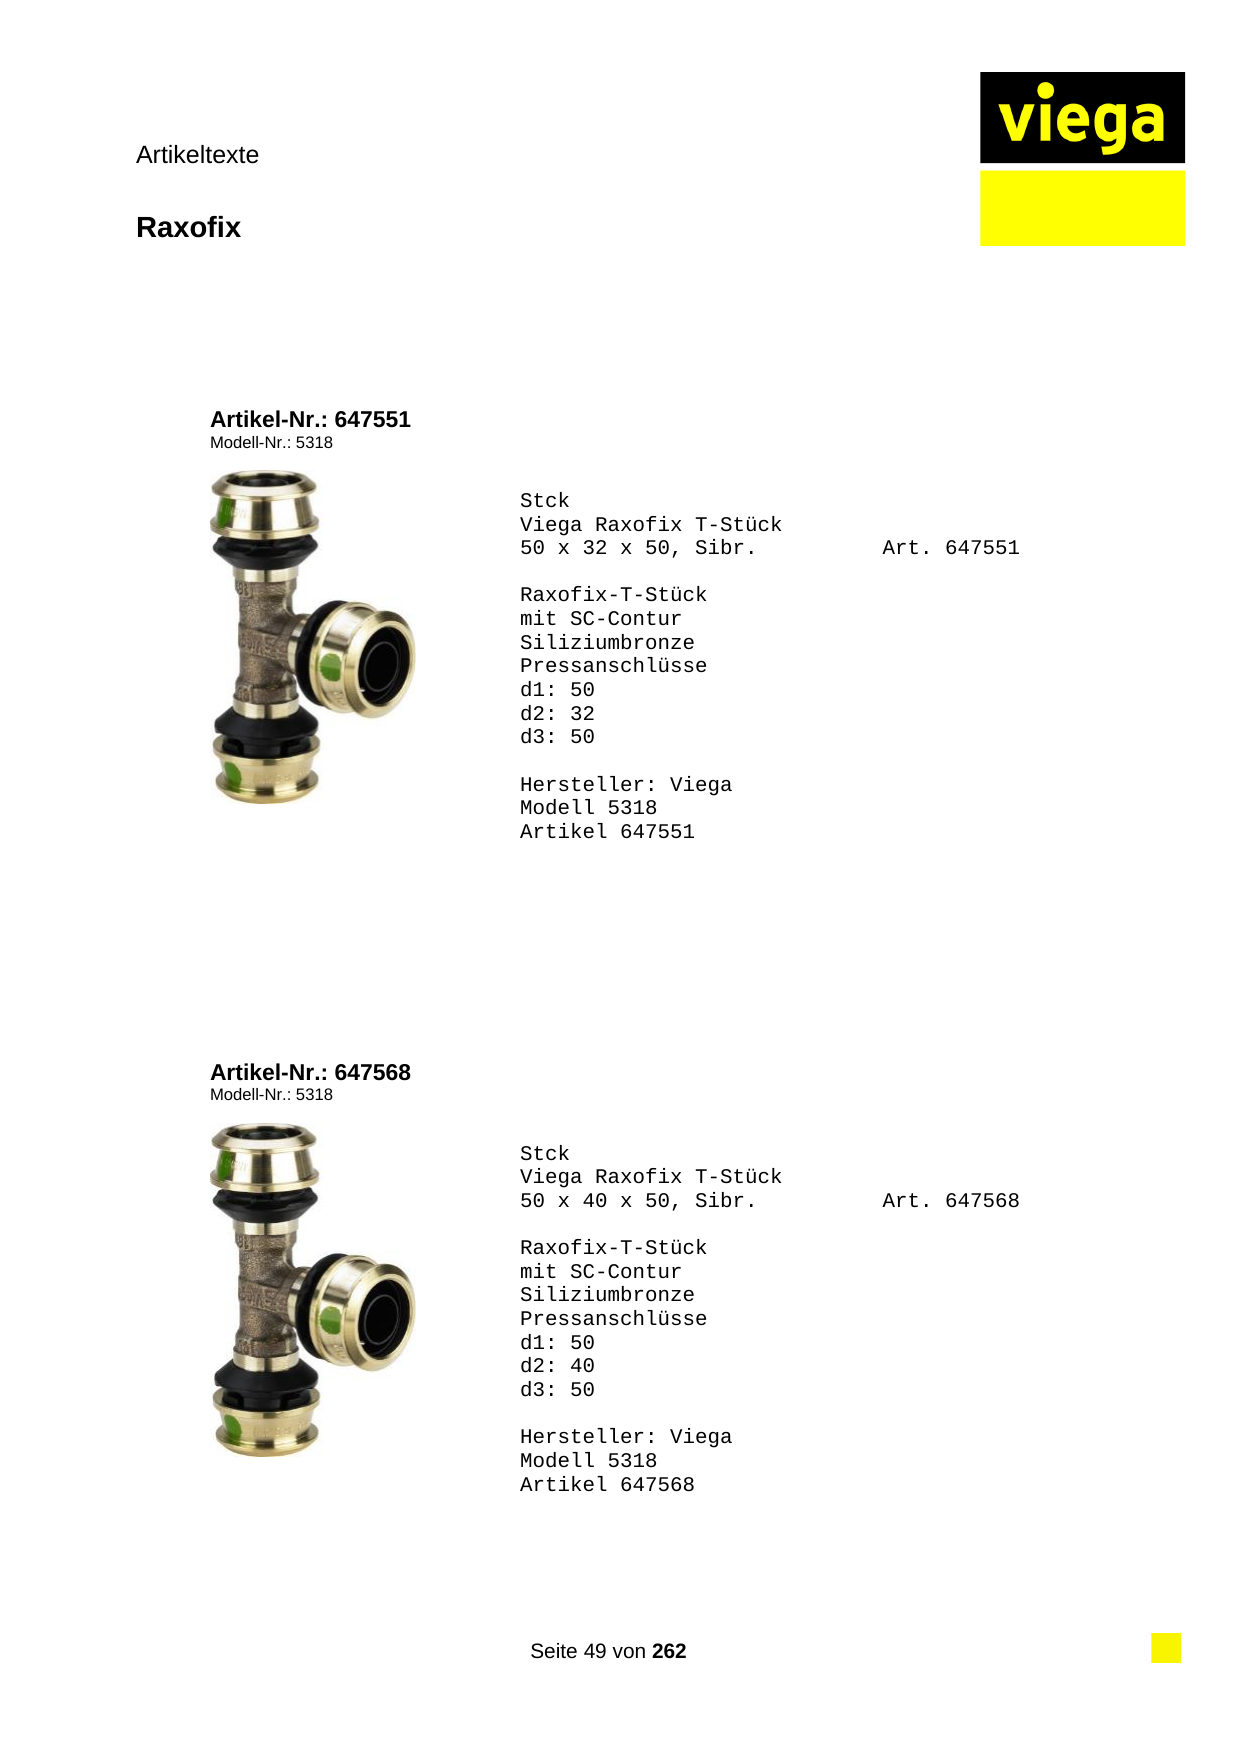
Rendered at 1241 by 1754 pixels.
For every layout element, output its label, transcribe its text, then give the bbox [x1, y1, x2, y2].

text Modell 5318 [520, 1450, 1181, 1474]
text Stck [520, 490, 1181, 513]
text Stck [520, 1143, 1181, 1166]
text Raxofix-T-Stück [520, 584, 1181, 608]
text Pressanschlüsse [520, 655, 1181, 679]
text Hersteller: Viega [520, 1426, 1181, 1450]
picture [210, 1123, 416, 1457]
text Modell-Nr.: 5318 [210, 432, 1181, 452]
text Siliziumbronze [520, 1284, 1181, 1308]
text d1: 50 [520, 1332, 1181, 1355]
text d2: 32 [520, 703, 1181, 726]
text d3: 50 [520, 726, 1181, 750]
text Artikel 647551 [520, 821, 1181, 844]
text Artikel-Nr.: 647568 [210, 1059, 1181, 1085]
text d2: 40 [520, 1355, 1181, 1379]
picture [980, 72, 1186, 246]
text mit SC-Contur [520, 608, 1181, 632]
text Modell 5318 [520, 797, 1181, 821]
text Hersteller: Viega [520, 774, 1181, 797]
text Modell-Nr.: 5318 [210, 1085, 1181, 1104]
picture [1151, 1633, 1182, 1663]
text Artikel 647568 [520, 1474, 1181, 1497]
text d3: 50 [520, 1379, 1181, 1403]
text 50 x 40 x 50, Sibr. Art. 647568 [520, 1190, 1181, 1213]
picture [210, 470, 416, 804]
text Raxofix-T-Stück [520, 1237, 1181, 1261]
text d1: 50 [520, 679, 1181, 703]
text 50 x 32 x 50, Sibr. Art. 647551 [520, 537, 1181, 561]
text mit SC-Contur [520, 1261, 1181, 1284]
text Pressanschlüsse [520, 1308, 1181, 1332]
text Artikel-Nr.: 647551 [210, 406, 1181, 432]
text Viega Raxofix T-Stück [520, 513, 1181, 537]
text Viega Raxofix T-Stück [520, 1166, 1181, 1190]
text Siliziumbronze [520, 632, 1181, 655]
